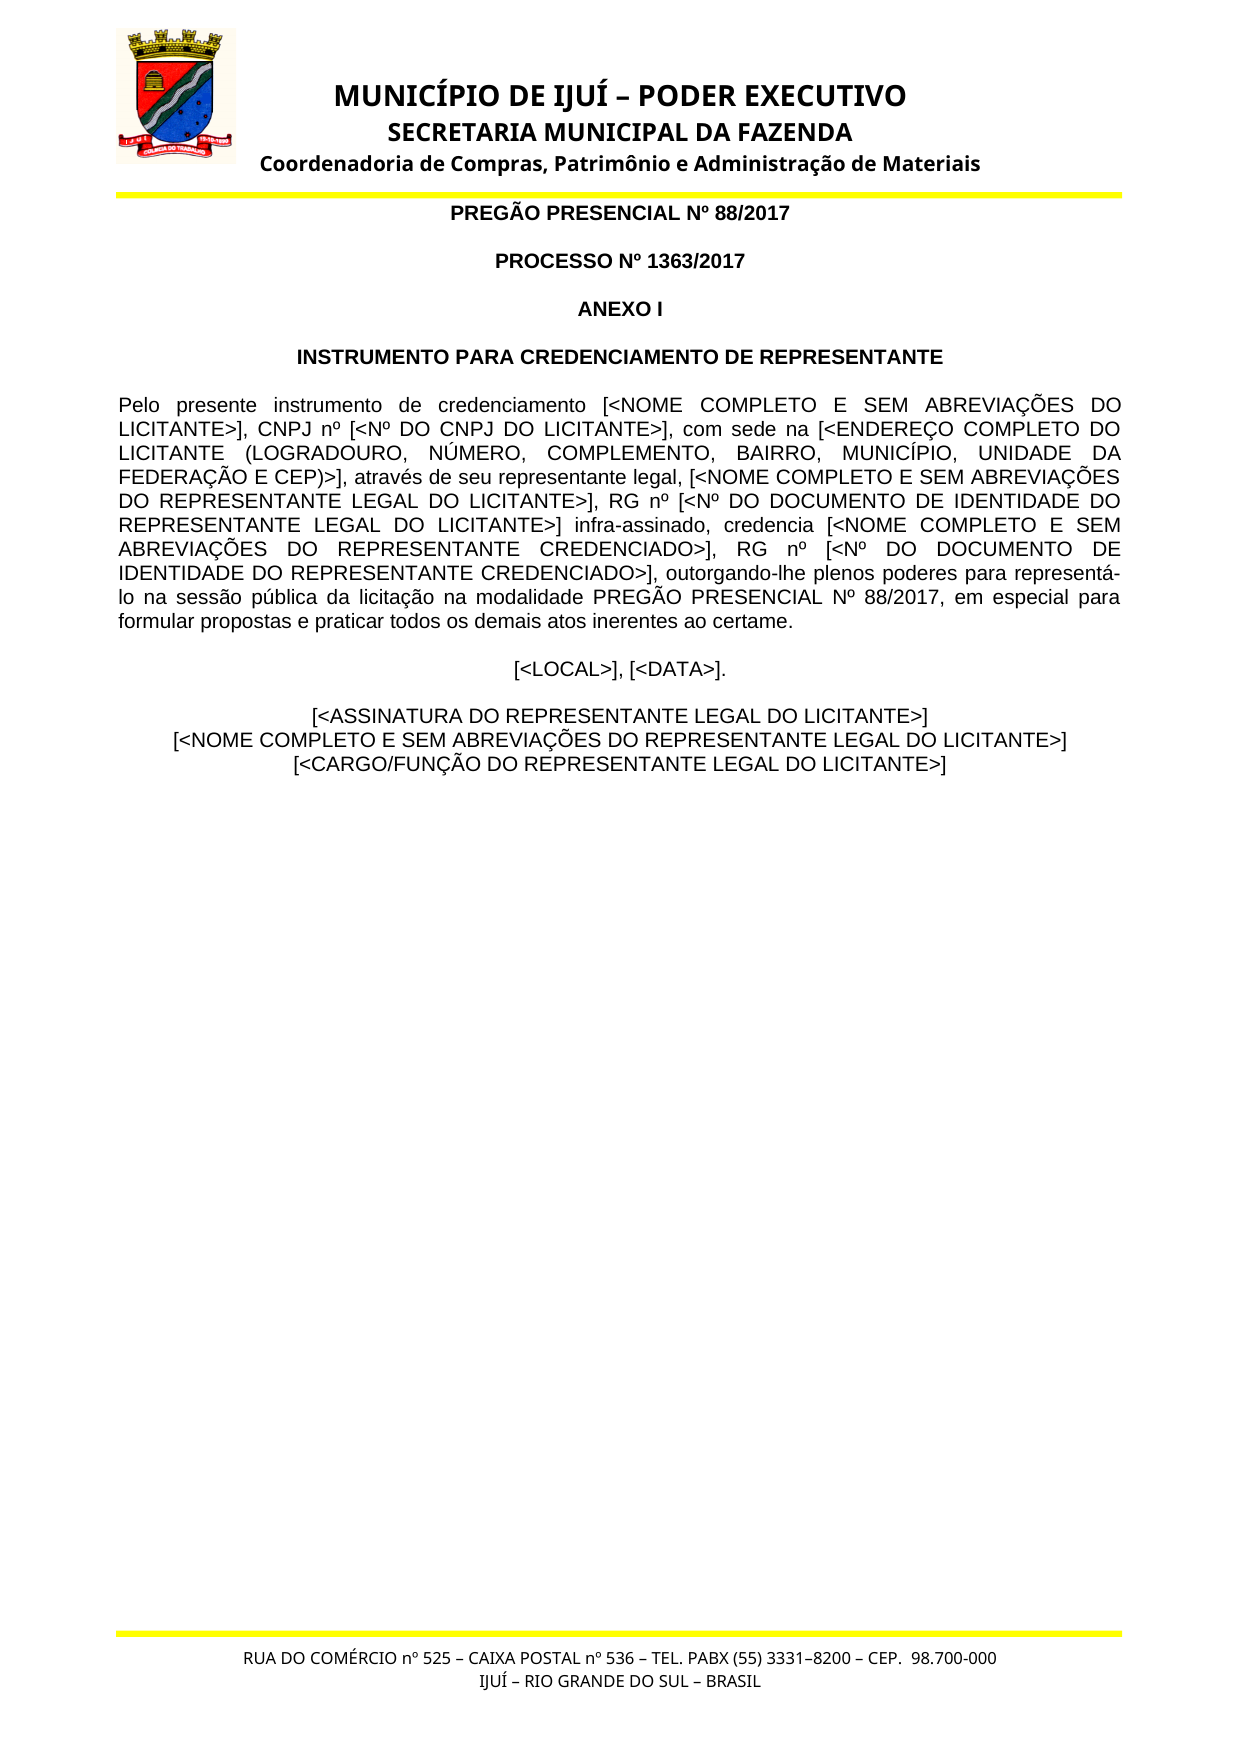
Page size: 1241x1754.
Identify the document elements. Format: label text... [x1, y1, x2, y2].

text Pelo presente instrumento de credenciamento [<NOME COMPLETO E SEM ABREVIAÇÕES DO LICITANTE>], CNPJ nº [<Nº DO CNPJ DO LICITANTE>], com sede na [<ENDEREÇO COMPLETO DO LICITANTE (LOGRADOURO, NÚMERO, COMPLEMENTO, BAIRRO, MUNICÍPIO, UNIDADE DA FEDERAÇÃO E CEP)>], através de seu representante legal, [<NOME COMPLETO E SEM ABREVIAÇÕES DO REPRESENTANTE LEGAL DO LICITANTE>], RG nº [<Nº DO DOCUMENTO DE IDENTIDADE DO REPRESENTANTE LEGAL DO LICITANTE>] infra-assinado, credencia [<NOME COMPLETO E SEM ABREVIAÇÕES DO REPRESENTANTE CREDENCIADO>], RG nº [<Nº DO DOCUMENTO DE IDENTIDADE DO REPRESENTANTE CREDENCIADO>], outorgando-lhe plenos poderes para representá-lo na sessão pública da licitação na modalidade PREGÃO PRESENCIAL Nº 88/2017, em especial para formular propostas e praticar todos os demais atos inerentes ao certame. [118, 393, 1122, 632]
text [<LOCAL>], [<DATA>]. [118, 656, 1122, 680]
text [<CARGO/FUNÇÃO DO REPRESENTANTE LEGAL DO LICITANTE>] [118, 752, 1122, 776]
text ANEXO I [118, 297, 1122, 321]
picture [116, 28, 237, 164]
text PREGÃO PRESENCIAL Nº 88/2017 [118, 201, 1122, 225]
text INSTRUMENTO PARA CREDENCIAMENTO DE REPRESENTANTE [118, 345, 1122, 369]
text PROCESSO Nº 1363/2017 [118, 249, 1122, 273]
text [<NOME COMPLETO E SEM ABREVIAÇÕES DO REPRESENTANTE LEGAL DO LICITANTE>] [118, 728, 1122, 752]
text [<ASSINATURA DO REPRESENTANTE LEGAL DO LICITANTE>] [118, 704, 1122, 728]
